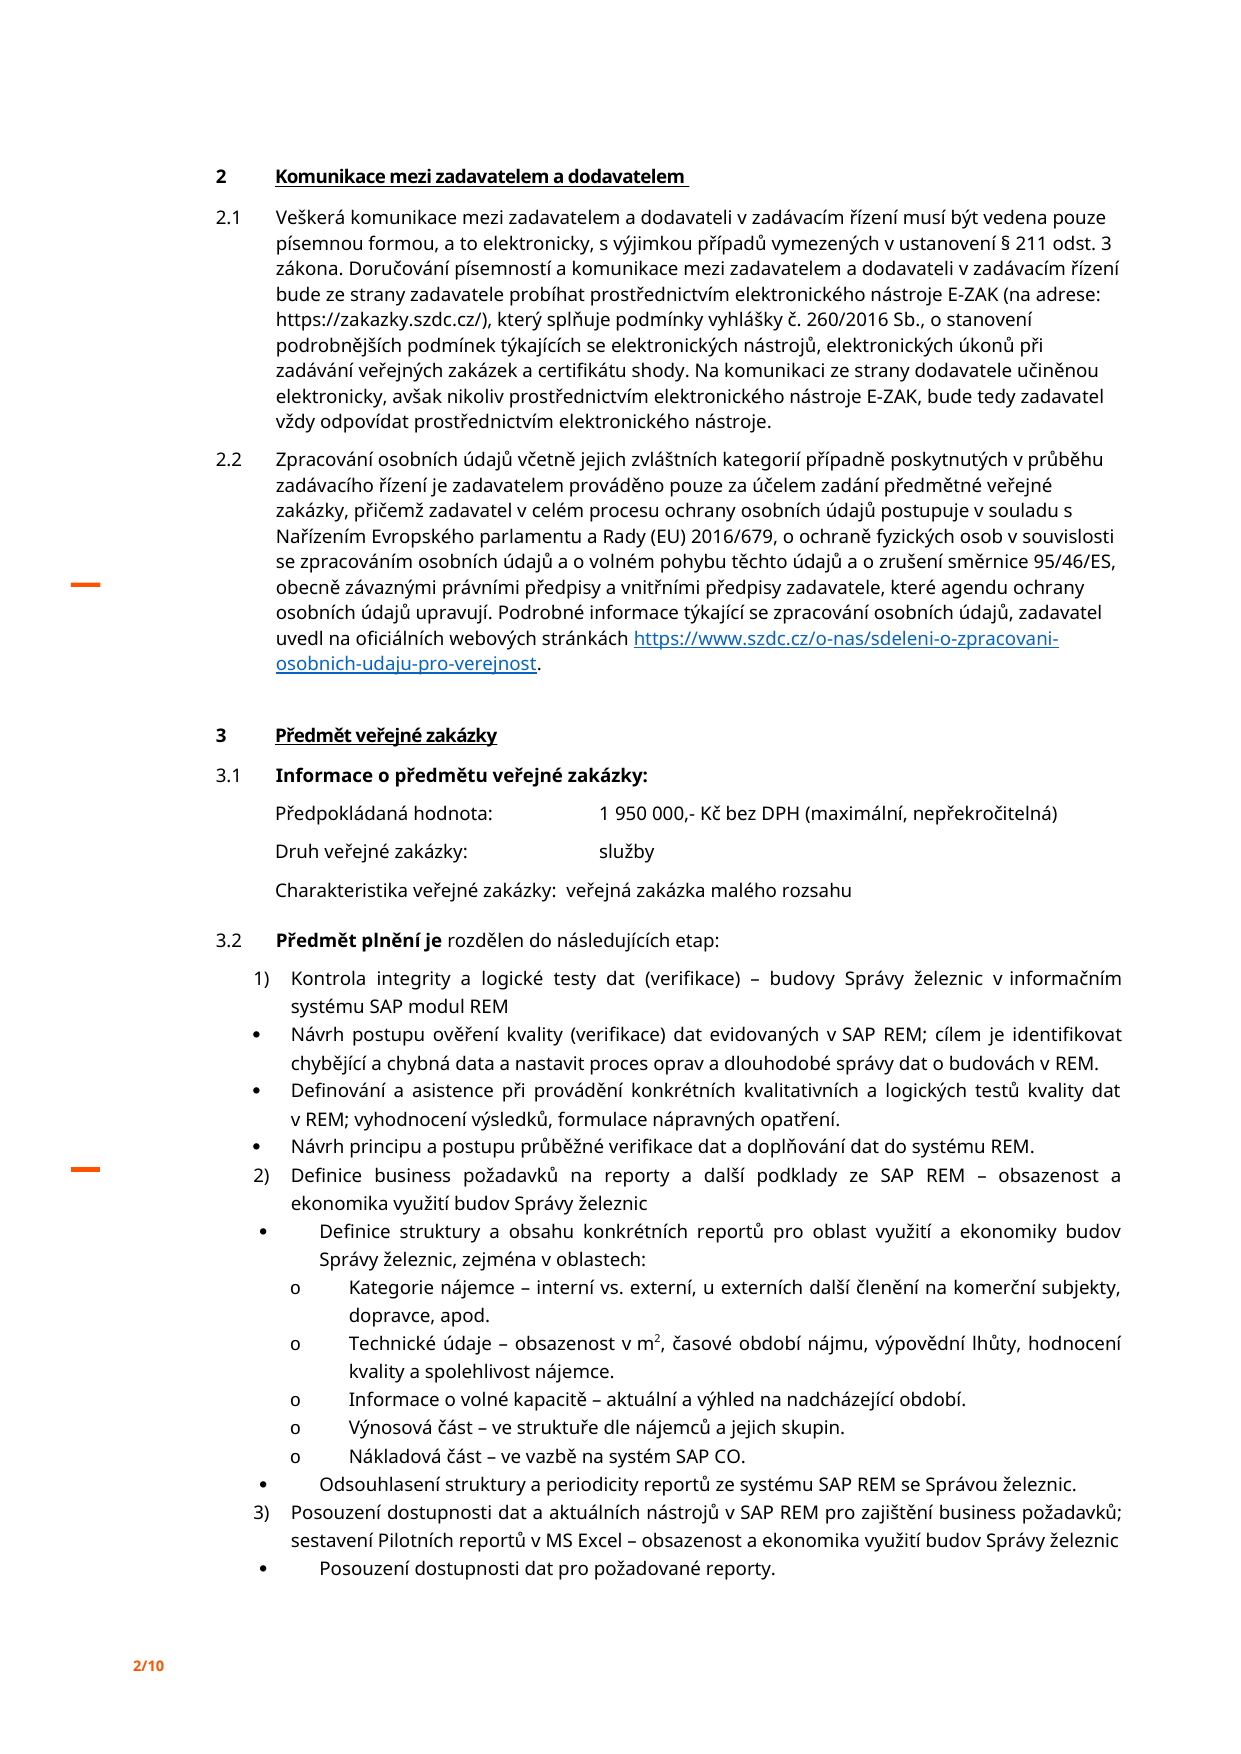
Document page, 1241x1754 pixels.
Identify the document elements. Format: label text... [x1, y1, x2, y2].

list Posouzení dostupnosti dat pro požadované reporty. [260, 1555, 1122, 1581]
list Posouzení dostupnosti dat a aktuálních nástrojů v SAP REM pro zajištění business požadavků; sestavení Pilotních reportů v MS Excel – obsazenost a ekonomika využití budov Správy železnic [253, 1499, 1122, 1553]
list Návrh principu a postupu průběžné verifikace dat a doplňování dat do systému REM. [253, 1134, 1122, 1159]
list Návrh postupu ověření kvality (verifikace) dat evidovaných v SAP REM; cílem je identifikovat chybějící a chybná data a nastavit proces oprav a dlouhodobé správy dat o budovách v REM. [253, 1022, 1122, 1075]
list Odsouhlasení struktury a periodicity reportů ze systému SAP REM se Správou železnic. [260, 1471, 1122, 1497]
text Charakteristika veřejné zakázky: veřejná zakázka malého rozsahu [275, 877, 1122, 902]
subtitle Zpracování osobních údajů včetně jejich zvláštních kategorií případně poskytnutých v průběhu zadávacího řízení je zadavatelem prováděno pouze za účelem zadání předmětné veřejné zakázky, přičemž zadavatel v celém procesu ochrany osobních údajů postupuje v souladu s Nařízením Evropského parlamentu a Rady (EU) 2016/679, o ochraně fyzických osob v souvislosti se zpracováním osobních údajů a o volném pohybu těchto údajů a o zrušení směrnice 95/46/ES, obecně závaznými právními předpisy a vnitřními předpisy zadavatele, které agendu ochrany osobních údajů upravují. Podrobné informace týkající se zpracování osobních údajů, zadavatel uvedl na oficiálních webových stránkách https://www.szdc.cz/o-nas/sdeleni-o-zpracovani-osobnich-udaju-pro-verejnost. [216, 446, 1122, 676]
subtitle Předmět veřejné zakázky [216, 722, 1122, 747]
text Předpokládaná hodnota: 1 950 000,- Kč bez DPH (maximální, nepřekročitelná) [275, 801, 1122, 826]
list Definice struktury a obsahu konkrétních reportů pro oblast využití a ekonomiky budov Správy železnic, zejména v oblastech: [260, 1218, 1122, 1271]
list Technické údaje – obsazenost v m2, časové období nájmu, výpovědní lhůty, hodnocení kvality a spolehlivost nájemce. [289, 1330, 1122, 1384]
subtitle Předmět plnění je rozdělen do následujících etap: [216, 928, 1122, 953]
list Kontrola integrity a logické testy dat (verifikace) – budovy Správy železnic v informačním systému SAP modul REM [253, 966, 1122, 1019]
list Definování a asistence při provádění konkrétních kvalitativních a logických testů kvality dat v REM; vyhodnocení výsledků, formulace nápravných opatření. [253, 1078, 1122, 1131]
list Výnosová část – ve struktuře dle nájemců a jejich skupin. [289, 1415, 1122, 1440]
text Druh veřejné zakázky: služby [275, 839, 1122, 864]
subtitle Informace o předmětu veřejné zakázky: [216, 762, 1122, 788]
subtitle Veškerá komunikace mezi zadavatelem a dodavateli v zadávacím řízení musí být vedena pouze písemnou formou, a to elektronicky, s výjimkou případů vymezených v ustanovení § 211 odst. 3 zákona. Doručování písemností a komunikace mezi zadavatelem a dodavateli v zadávacím řízení bude ze strany zadavatele probíhat prostřednictvím elektronického nástroje E-ZAK (na adrese: https://zakazky.szdc.cz/), který splňuje podmínky vyhlášky č. 260/2016 Sb., o stanovení podrobnějších podmínek týkajících se elektronických nástrojů, elektronických úkonů při zadávání veřejných zakázek a certifikátu shody. Na komunikaci ze strany dodavatele učiněnou elektronicky, avšak nikoliv prostřednictvím elektronického nástroje E-ZAK, bude tedy zadavatel vždy odpovídat prostřednictvím elektronického nástroje. [216, 204, 1122, 434]
list Kategorie nájemce – interní vs. externí, u externích další členění na komerční subjekty, dopravce, apod. [289, 1274, 1122, 1328]
list Nákladová část – ve vazbě na systém SAP CO. [289, 1443, 1122, 1469]
subtitle Komunikace mezi zadavatelem a dodavatelem [216, 164, 1122, 189]
list Definice business požadavků na reporty a další podklady ze SAP REM – obsazenost a ekonomika využití budov Správy železnic [253, 1162, 1122, 1215]
list Informace o volné kapacitě – aktuální a výhled na nadcházející období. [289, 1386, 1122, 1412]
